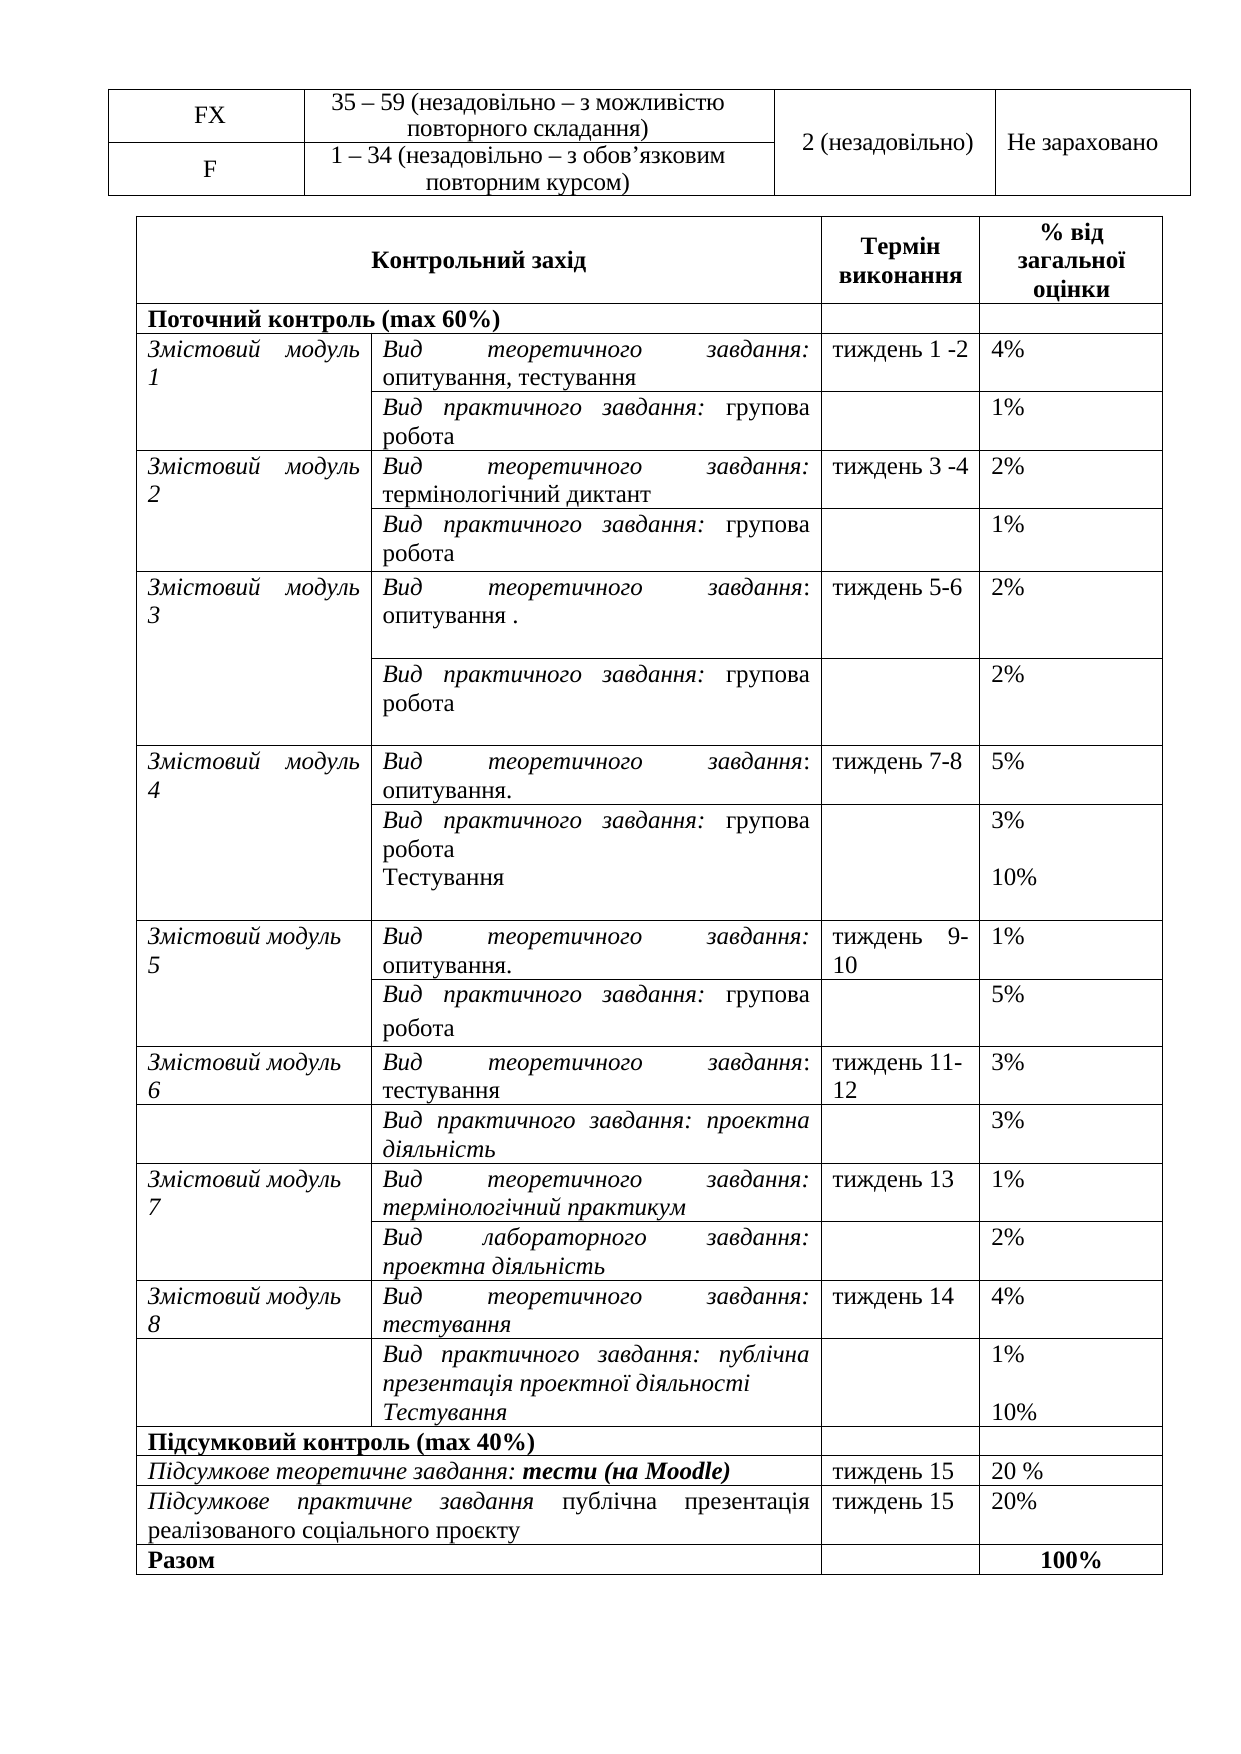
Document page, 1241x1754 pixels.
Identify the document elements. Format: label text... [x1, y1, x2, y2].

table_cell Не зараховано [996, 90, 1190, 195]
table_cell 2% [980, 451, 1162, 508]
table_cell 100% [980, 1545, 1162, 1573]
table_cell 3% 10% [980, 805, 1162, 920]
table_cell Поточний контроль (max 60%) [137, 304, 821, 333]
table_cell Вид теоретичного завдання: опитування, тестування [372, 334, 821, 391]
table_cell 2% [980, 572, 1162, 658]
table_cell Змістовий модуль 1 [137, 334, 371, 450]
table_cell [137, 1105, 371, 1163]
table_cell Змістовий модуль 7 [137, 1164, 371, 1280]
table_header Контрольний захід [137, 217, 821, 303]
table_cell Вид практичного завдання: групова робота [372, 392, 821, 450]
table_cell [822, 1222, 979, 1280]
table_cell Вид практичного завдання: групова робота [372, 659, 821, 745]
table_cell [137, 1339, 371, 1426]
table_cell 1% [980, 1164, 1162, 1221]
table_cell [980, 1427, 1162, 1455]
table_cell 2 (незадовільно) [775, 90, 995, 195]
table_cell Підсумкове практичне завдання публічна презентація реалізованого соціального проєкту [137, 1486, 821, 1544]
table_cell тиждень 7-8 [822, 746, 979, 804]
table_cell [822, 805, 979, 920]
table_cell Підсумковий контроль (max 40%) [137, 1427, 821, 1455]
table_cell 20 % [980, 1456, 1162, 1485]
table_cell [822, 392, 979, 450]
table_cell Вид теоретичного завдання: термінологічний практикум [372, 1164, 821, 1221]
table_cell 1% [980, 509, 1162, 571]
table_cell тиждень 13 [822, 1164, 979, 1221]
table_cell [822, 509, 979, 571]
table_cell Змістовий модуль 2 [137, 451, 371, 571]
table_cell 1% 10% [980, 1339, 1162, 1426]
table_cell тиждень 3 -4 [822, 451, 979, 508]
table_cell [822, 1339, 979, 1426]
table_cell Вид теоретичного завдання: опитування. [372, 921, 821, 978]
table_cell 4% [980, 1281, 1162, 1338]
table_cell Вид практичного завдання: групова робота [372, 509, 821, 571]
table_cell Вид теоретичного завдання: тестування [372, 1281, 821, 1338]
table_cell Вид практичного завдання: групова робота [372, 980, 821, 1046]
table_cell 2% [980, 1222, 1162, 1280]
table_cell 3% [980, 1105, 1162, 1163]
table_cell Змістовий модуль 8 [137, 1281, 371, 1338]
table_cell 4% [980, 334, 1162, 391]
table_cell Вид практичного завдання: проектна діяльність [372, 1105, 821, 1163]
table_cell Змістовий модуль 5 [137, 921, 371, 1046]
table_cell Вид практичного завдання: публічна презентація проектної діяльності Тестування [372, 1339, 821, 1426]
table_cell [822, 1427, 979, 1455]
table_cell [822, 659, 979, 745]
table_cell 35 – 59 (незадовільно – з можливістю повторного складання) [305, 90, 774, 142]
table_cell Змістовий модуль 3 [137, 572, 371, 745]
table_cell [822, 1105, 979, 1163]
table_cell 1% [980, 392, 1162, 450]
table_cell Разом [137, 1545, 821, 1573]
table_cell Змістовий модуль 6 [137, 1047, 371, 1104]
table_header % від загальної оцінки [980, 217, 1162, 303]
table_cell Вид практичного завдання: групова робота Тестування [372, 805, 821, 920]
table_cell FX [109, 90, 304, 142]
table_cell 3% [980, 1047, 1162, 1104]
table_cell Вид теоретичного завдання: тестування [372, 1047, 821, 1104]
table_cell Вид теоретичного завдання: опитування . [372, 572, 821, 658]
table_cell Підсумкове теоретичне завдання: тести (на Moodle) [137, 1456, 821, 1485]
table_header Термін виконання [822, 217, 979, 303]
table_cell 1 – 34 (незадовільно – з обов’язковим повторним курсом) [305, 143, 774, 195]
table_cell тиждень 15 [822, 1456, 979, 1485]
table_cell Змістовий модуль 4 [137, 746, 371, 920]
table_cell 1% [980, 921, 1162, 978]
table_cell тиждень 5-6 [822, 572, 979, 658]
table_cell 5% [980, 746, 1162, 804]
table_cell [822, 304, 979, 333]
table_cell тиждень 14 [822, 1281, 979, 1338]
table_cell тиждень 11-12 [822, 1047, 979, 1104]
table_cell [822, 980, 979, 1046]
table_cell 5% [980, 980, 1162, 1046]
table_cell 20% [980, 1486, 1162, 1544]
table_cell тиждень 15 [822, 1486, 979, 1544]
table_cell тиждень 9-10 [822, 921, 979, 978]
table_cell Вид теоретичного завдання: опитування. [372, 746, 821, 804]
table_cell Вид лабораторного завдання: проектна діяльність [372, 1222, 821, 1280]
table_cell [980, 304, 1162, 333]
table_cell Вид теоретичного завдання: термінологічний диктант [372, 451, 821, 508]
table_cell F [109, 143, 304, 195]
table_cell тиждень 1 -2 [822, 334, 979, 391]
table_cell [822, 1545, 979, 1573]
table_cell 2% [980, 659, 1162, 745]
